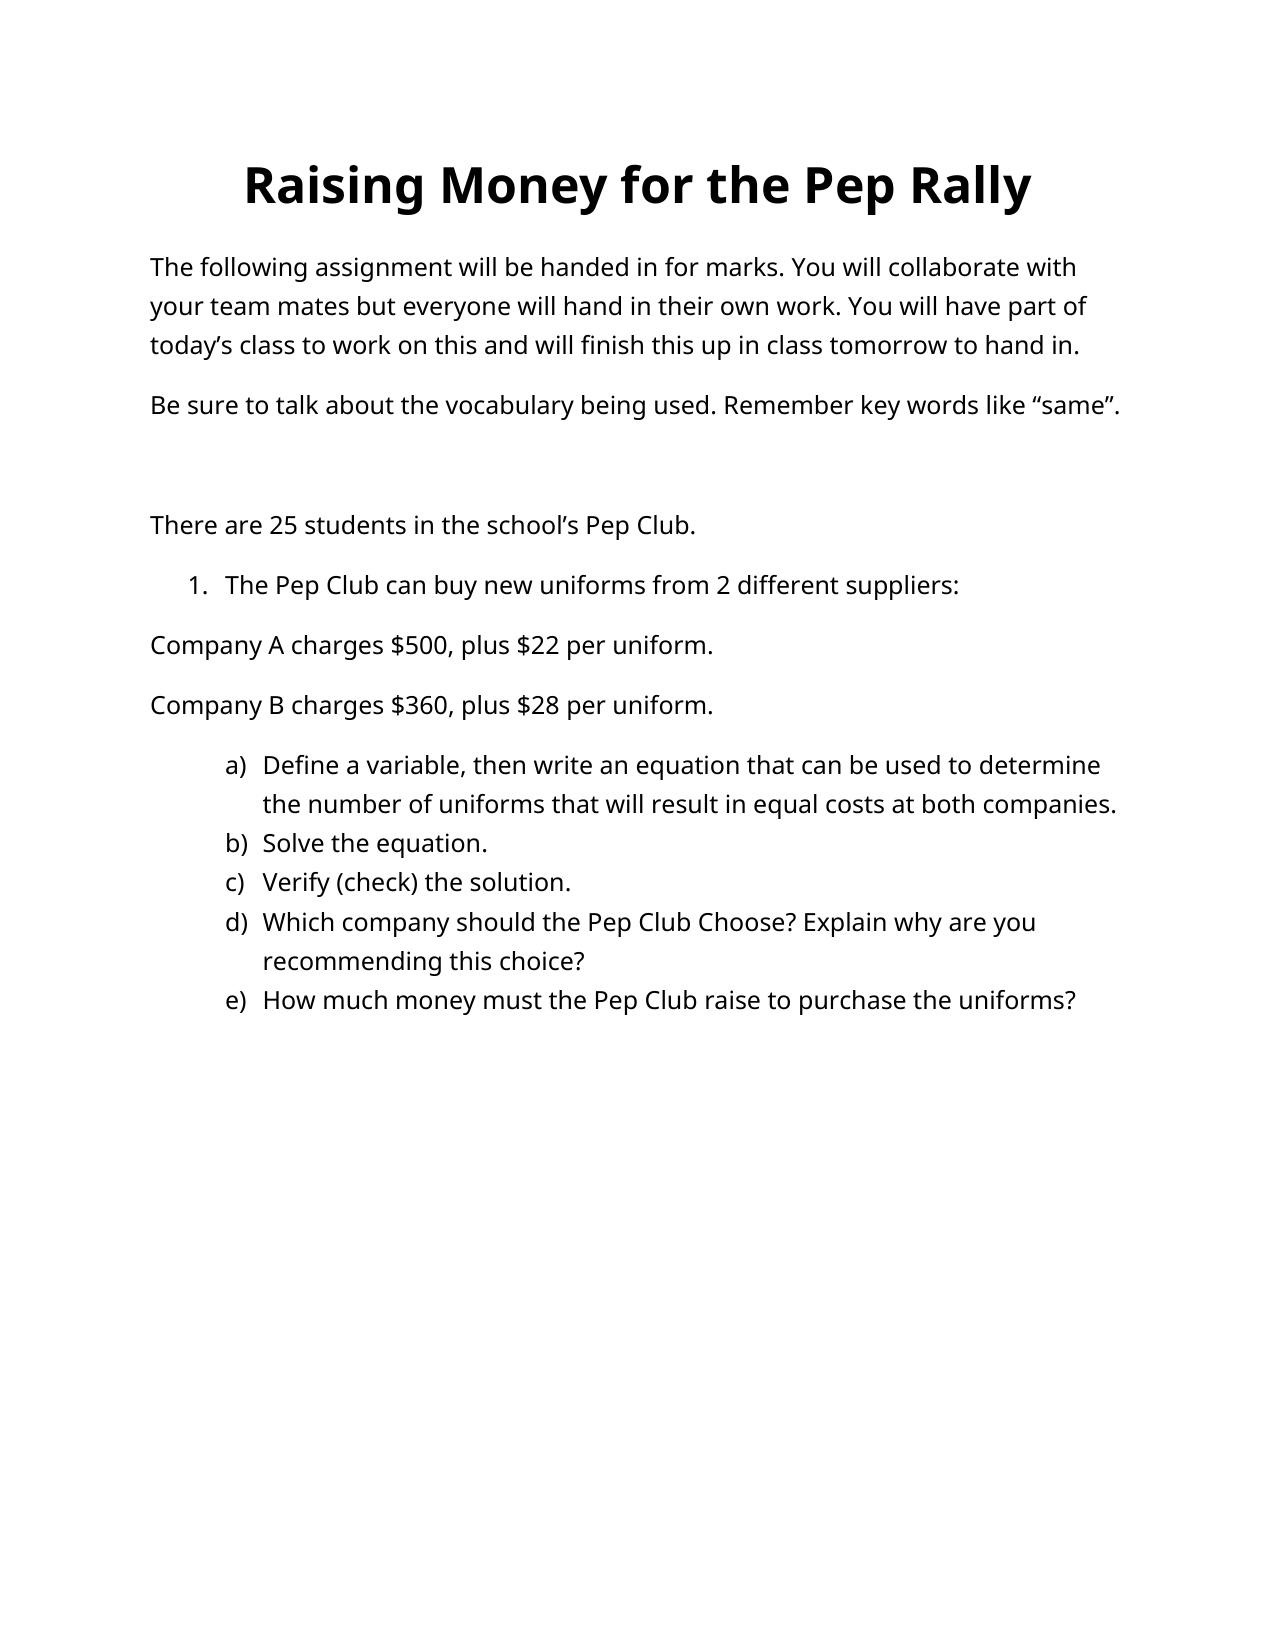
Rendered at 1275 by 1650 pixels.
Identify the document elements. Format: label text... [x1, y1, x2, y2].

text The following assignment will be handed in for marks. You will collaborate with your team mates but everyone will hand in their own work. You will have part of today’s class to work on this and will finish this up in class tomorrow to hand in. [150, 249, 1125, 362]
text Company B charges $360, plus $28 per uniform. [150, 687, 1125, 722]
list Verify (check) the solution. [225, 865, 1125, 899]
list Define a variable, then write an equation that can be used to determine the number of uniforms that will result in equal costs at both companies. [225, 747, 1125, 821]
text Company A charges $500, plus $22 per uniform. [150, 627, 1125, 662]
list How much money must the Pep Club raise to purchase the uniforms? [225, 982, 1125, 1017]
list Solve the equation. [225, 826, 1125, 860]
list The Pep Club can buy new uniforms from 2 different suppliers: [187, 567, 1125, 602]
text Raising Money for the Pep Rally [150, 150, 1125, 218]
text There are 25 students in the school’s Pep Club. [150, 507, 1125, 542]
list Which company should the Pep Club Choose? Explain why are you recommending this choice? [225, 904, 1125, 977]
text Be sure to talk about the vocabulary being used. Remember key words like “same”. [150, 387, 1125, 422]
